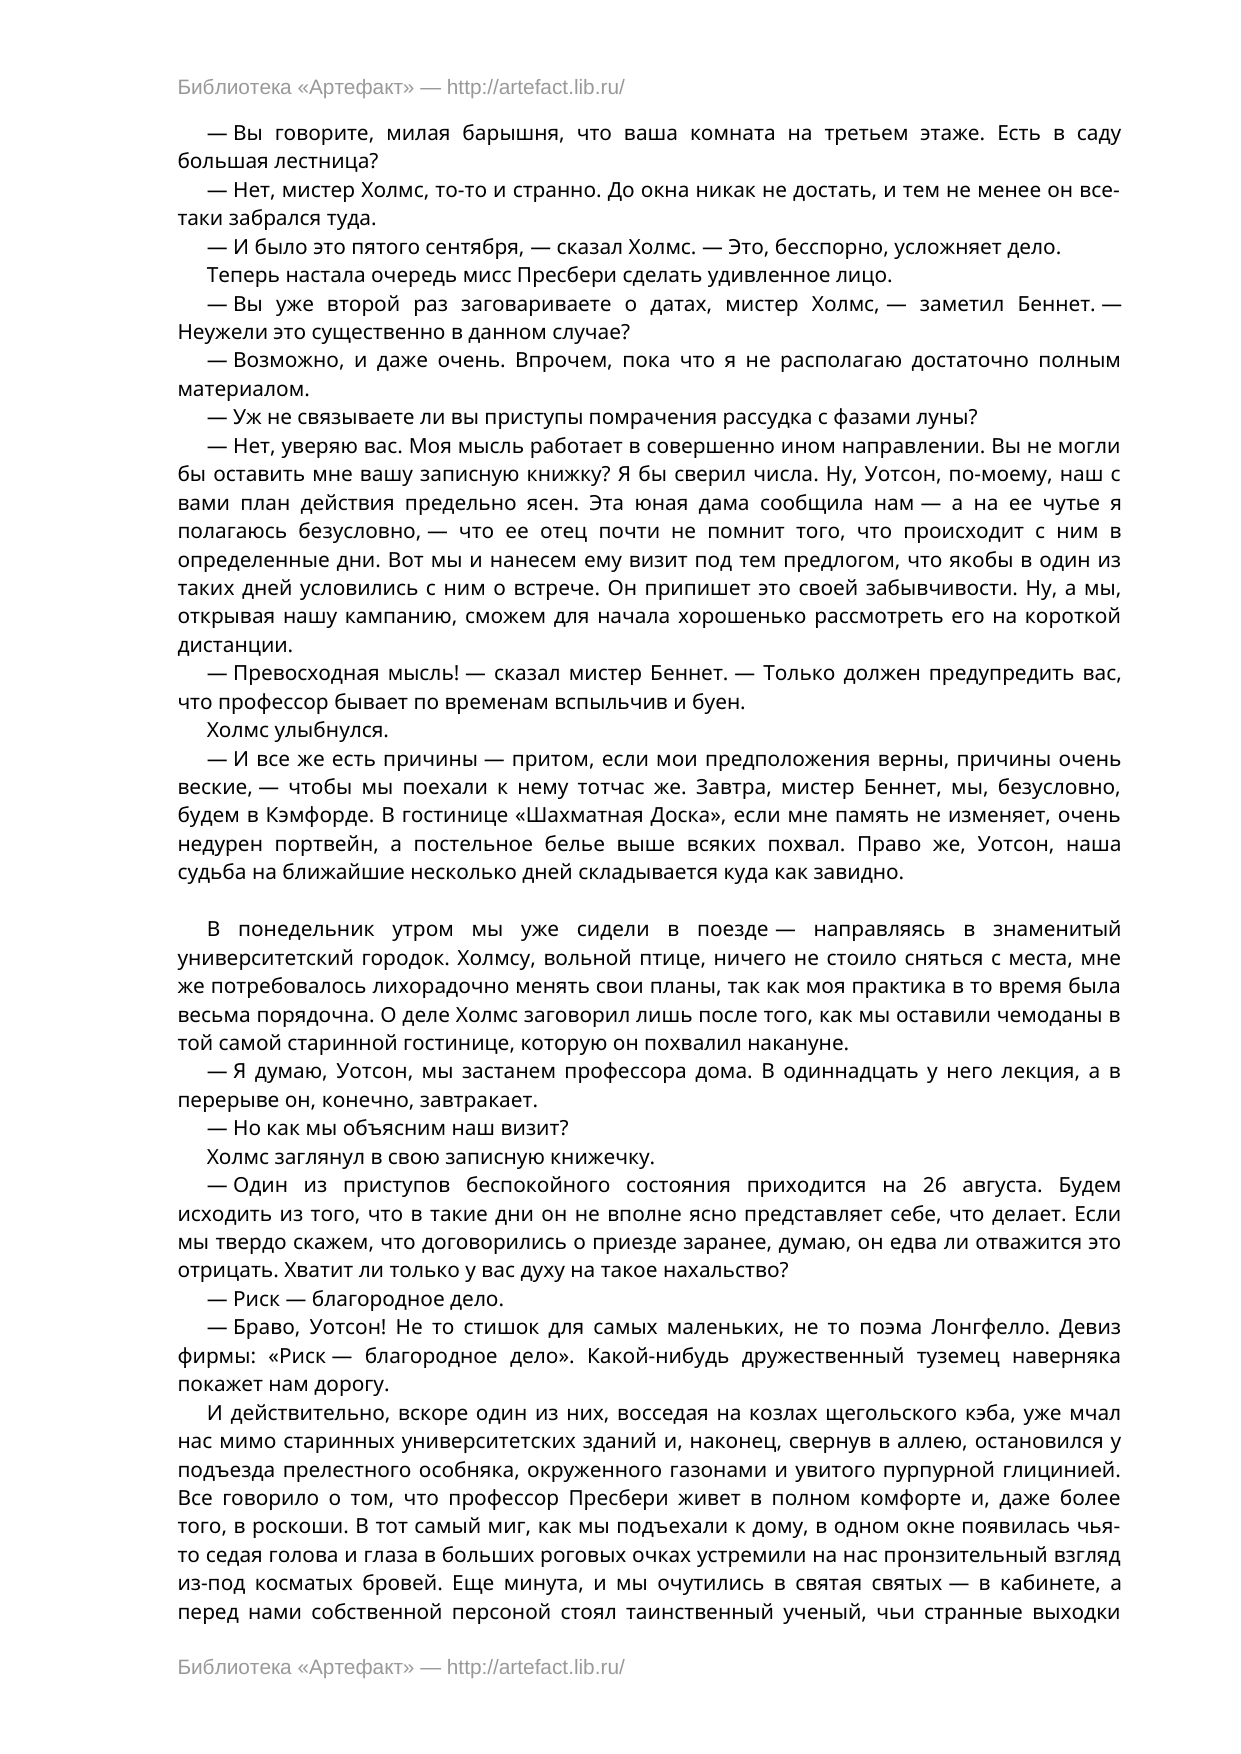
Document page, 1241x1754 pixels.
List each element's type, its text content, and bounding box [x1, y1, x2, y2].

text Теперь настала очередь мисс Пресбери сделать удивленное лицо. [177, 260, 1122, 289]
text — Но как мы объясним наш визит? [177, 1113, 1122, 1142]
text — Нет, мистер Холмс, то-то и странно. До окна никак не достать, и тем не менее он все-таки забрался туда. [177, 175, 1122, 232]
text — И все же есть причины — притом, если мои предположения верны, причины очень веские, — чтобы мы поехали к нему тотчас же. Завтра, мистер Беннет, мы, безусловно, будем в Кэмфорде. В гостинице «Шахматная Доска», если мне память не изменяет, очень недурен портвейн, а постельное белье выше всяких похвал. Право же, Уотсон, наша судьба на ближайшие несколько дней складывается куда как завидно. [177, 744, 1122, 886]
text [177, 1398, 1122, 1625]
text В понедельник утром мы уже сидели в поезде — направляясь в знаменитый университетский городок. Холмсу, вольной птице, ничего не стоило сняться с места, мне же потребовалось лихорадочно менять свои планы, так как моя практика в то время была весьма порядочна. О деле Холмс заговорил лишь после того, как мы оставили чемоданы в той самой старинной гостинице, которую он похвалил накануне. [177, 914, 1122, 1057]
text — Риск — благородное дело. [177, 1284, 1122, 1312]
text — Уж не связываете ли вы приступы помрачения рассудка с фазами луны? [177, 402, 1122, 431]
text — Нет, уверяю вас. Моя мысль работает в совершенно ином направлении. Вы не могли бы оставить мне вашу записную книжку? Я бы сверил числа. Ну, Уотсон, по-моему, наш с вами план действия предельно ясен. Эта юная дама сообщила нам — а на ее чутье я полагаюсь безусловно, — что ее отец почти не помнит того, что происходит с ним в определенные дни. Вот мы и нанесем ему визит под тем предлогом, что якобы в один из таких дней условились с ним о встрече. Он припишет это своей забывчивости. Ну, а мы, открывая нашу кампанию, сможем для начала хорошенько рассмотреть его на короткой дистанции. [177, 431, 1122, 658]
text — Возможно, и даже очень. Впрочем, пока что я не располагаю достаточно полным материалом. [177, 346, 1122, 402]
text — Один из приступов беспокойного состояния приходится на 26 августа. Будем исходить из того, что в такие дни он не вполне ясно представляет себе, что делает. Если мы твердо скажем, что договорились о приезде заранее, думаю, он едва ли отважится это отрицать. Хватит ли только у вас духу на такое нахальство? [177, 1170, 1122, 1284]
text — Превосходная мысль! — сказал мистер Беннет. — Только должен предупредить вас, что профессор бывает по временам вспыльчив и буен. [177, 658, 1122, 715]
text Холмс улыбнулся. [177, 715, 1122, 744]
text — Браво, Уотсон! Не то стишок для самых маленьких, не то поэма Лонгфелло. Девиз фирмы: «Риск — благородное дело». Какой-нибудь дружественный туземец наверняка покажет нам дорогу. [177, 1312, 1122, 1398]
text — Вы говорите, милая барышня, что ваша комната на третьем этаже. Есть в саду большая лестница? [177, 118, 1122, 175]
text — И было это пятого сентября, — сказал Холмс. — Это, бесспорно, усложняет дело. [177, 232, 1122, 260]
text — Вы уже второй раз заговариваете о датах, мистер Холмс, — заметил Беннет. — Неужели это существенно в данном случае? [177, 289, 1122, 346]
text — Я думаю, Уотсон, мы застанем профессора дома. В одиннадцать у него лекция, а в перерыве он, конечно, завтракает. [177, 1057, 1122, 1113]
text Холмс заглянул в свою записную книжечку. [177, 1142, 1122, 1170]
